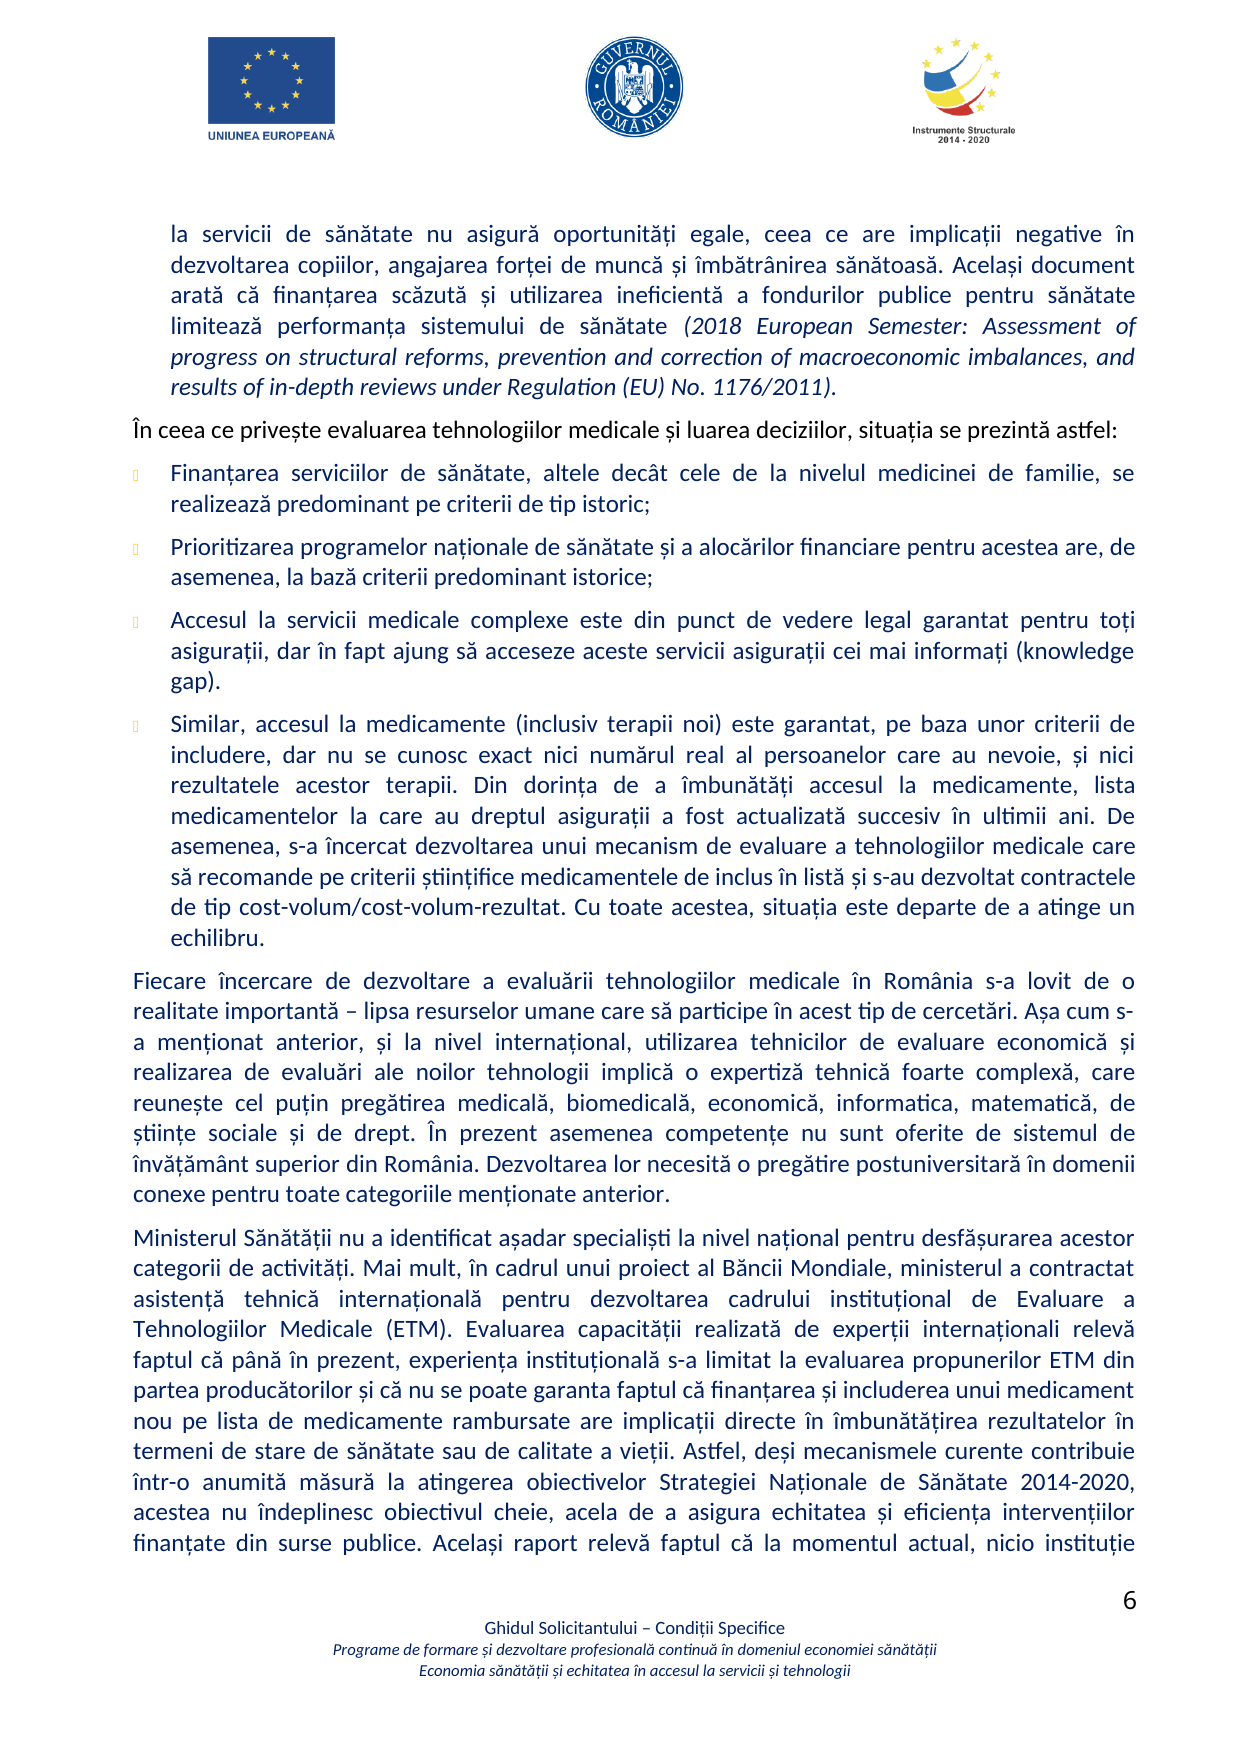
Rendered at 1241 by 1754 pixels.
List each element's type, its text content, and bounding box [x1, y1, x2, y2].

list Similar, accesul la medicamente (inclusiv terapii noi) este garantat, pe baza unor criterii de includere, dar nu se cunosc exact nici numărul real al persoanelor care au nevoie, și nici rezultatele acestor terapii. Din dorința de a îmbunătăți accesul la medicamente, lista medicamentelor la care au dreptul asigurații a fost actualizată succesiv în ultimii ani. De asemenea, s-a încercat dezvoltarea unui mecanism de evaluare a tehnologiilor medicale care să recomande pe criterii științifice medicamentele de inclus în listă şi s-au dezvoltat contractele de tip cost-volum/cost-volum-rezultat. Cu toate acestea, situația este departe de a atinge un echilibru. [133, 708, 1137, 952]
list Finanțarea serviciilor de sănătate, altele decât cele de la nivelul medicinei de familie, se realizează predominant pe criterii de tip istoric; [133, 457, 1137, 518]
text Fiecare încercare de dezvoltare a evaluării tehnologiilor medicale în România s-a lovit de o realitate importantă – lipsa resurselor umane care să participe în acest tip de cercetări. Așa cum s-a menționat anterior, și la nivel internațional, utilizarea tehnicilor de evaluare economică și realizarea de evaluări ale noilor tehnologii implică o expertiză tehnică foarte complexă, care reunește cel puțin pregătirea medicală, biomedicală, economică, informatica, matematică, de științe sociale și de drept. În prezent asemenea competențe nu sunt oferite de sistemul de învățământ superior din România. Dezvoltarea lor necesită o pregătire postuniversitară în domenii conexe pentru toate categoriile menționate anterior. [133, 965, 1137, 1209]
picture [208, 37, 335, 140]
list Accesul la servicii medicale complexe este din punct de vedere legal garantat pentru toți asigurații, dar în fapt ajung să acceseze aceste servicii asigurații cei mai informați (knowledge gap). [133, 604, 1137, 696]
text În ceea ce privește evaluarea tehnologiilor medicale și luarea deciziilor, situația se prezintă astfel: [133, 414, 1137, 445]
list Prioritizarea programelor naționale de sănătate și a alocărilor financiare pentru acestea are, de asemenea, la bază criterii predominant istorice; [133, 531, 1137, 592]
picture [584, 35, 684, 138]
picture [913, 37, 1015, 143]
